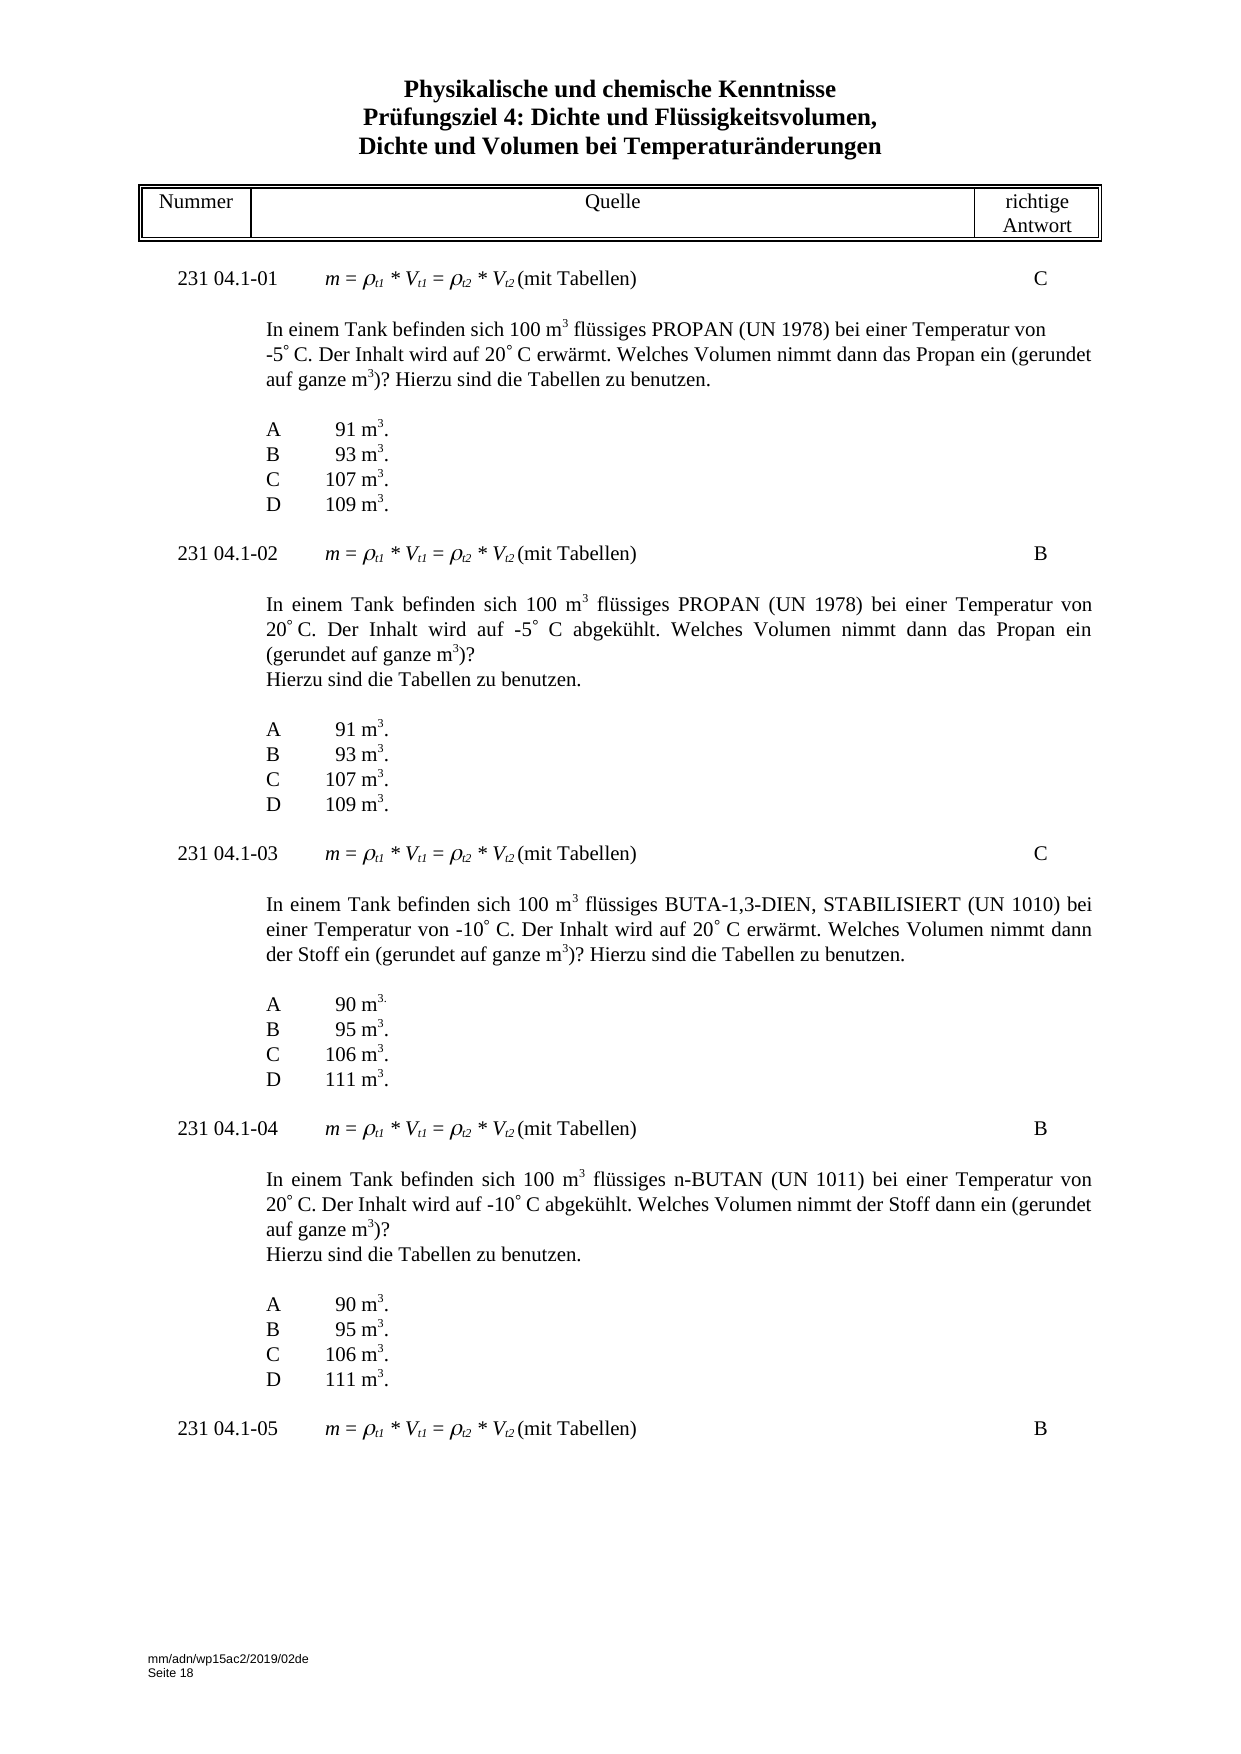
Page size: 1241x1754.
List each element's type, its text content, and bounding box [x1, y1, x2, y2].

text B 93 m3. [148, 441, 1093, 466]
text D 111 m3. [148, 1066, 1093, 1091]
text A 91 m3. [148, 716, 1093, 741]
text 231 04.1-01 m = t1 * Vt1 = t2 * Vt2 (mit Tabellen) C [148, 266, 1063, 291]
text D 109 m3. [148, 491, 1093, 516]
text 231 04.1-04 m = t1 * Vt1 = t2 * Vt2 (mit Tabellen) B [148, 1116, 1093, 1141]
text Hierzu sind die Tabellen zu benutzen. [148, 1241, 1093, 1266]
text B 95 m3. [148, 1316, 1093, 1341]
text Hierzu sind die Tabellen zu benutzen. [148, 666, 1093, 691]
text In einem Tank befinden sich 100 m3 flüssiges PROPAN (UN 1978) bei einer Temperatur von -5 C. Der Inhalt wird auf 20 C erwärmt. Welches Volumen nimmt dann das Propan ein (gerundet auf ganze m3)? Hierzu sind die Tabellen zu benutzen. [148, 316, 1093, 391]
text In einem Tank befinden sich 100 m3 flüssiges n-BUTAN (UN 1011) bei einer Temperatur von 20 C. Der Inhalt wird auf -10 C abgekühlt. Welches Volumen nimmt der Stoff dann ein (gerundet auf ganze m3)? [148, 1166, 1093, 1241]
text In einem Tank befinden sich 100 m3 flüssiges BUTA-1,3-DIEN, STABILISIERT (UN 1010) bei einer Temperatur von -10 C. Der Inhalt wird auf 20 C erwärmt. Welches Volumen nimmt dann der Stoff ein (gerundet auf ganze m3)? Hierzu sind die Tabellen zu benutzen. [148, 891, 1093, 966]
text C 106 m3. [148, 1041, 1093, 1066]
text B 93 m3. [148, 741, 1093, 766]
text C 107 m3. [148, 766, 1093, 791]
text In einem Tank befinden sich 100 m3 flüssiges PROPAN (UN 1978) bei einer Temperatur von 20 C. Der Inhalt wird auf -5 C abgekühlt. Welches Volumen nimmt dann das Propan ein (gerundet auf ganze m3)? [148, 591, 1093, 666]
text B 95 m3. [148, 1016, 1093, 1041]
text C 106 m3. [148, 1341, 1093, 1366]
text 231 04.1-03 m = t1 * Vt1 = t2 * Vt2 (mit Tabellen) C [148, 841, 1093, 866]
text C 107 m3. [148, 466, 1093, 491]
text A 90 m3. [148, 1291, 1093, 1316]
text D 111 m3. [148, 1366, 1093, 1391]
text 231 04.1-05 m = t1 * Vt1 = t2 * Vt2 (mit Tabellen) B [148, 1416, 1093, 1441]
text A 90 m3. [148, 991, 1093, 1016]
text A 91 m3. [148, 416, 1093, 441]
text 231 04.1-02 m = t1 * Vt1 = t2 * Vt2 (mit Tabellen) B [148, 541, 1093, 566]
text D 109 m3. [148, 791, 1093, 816]
